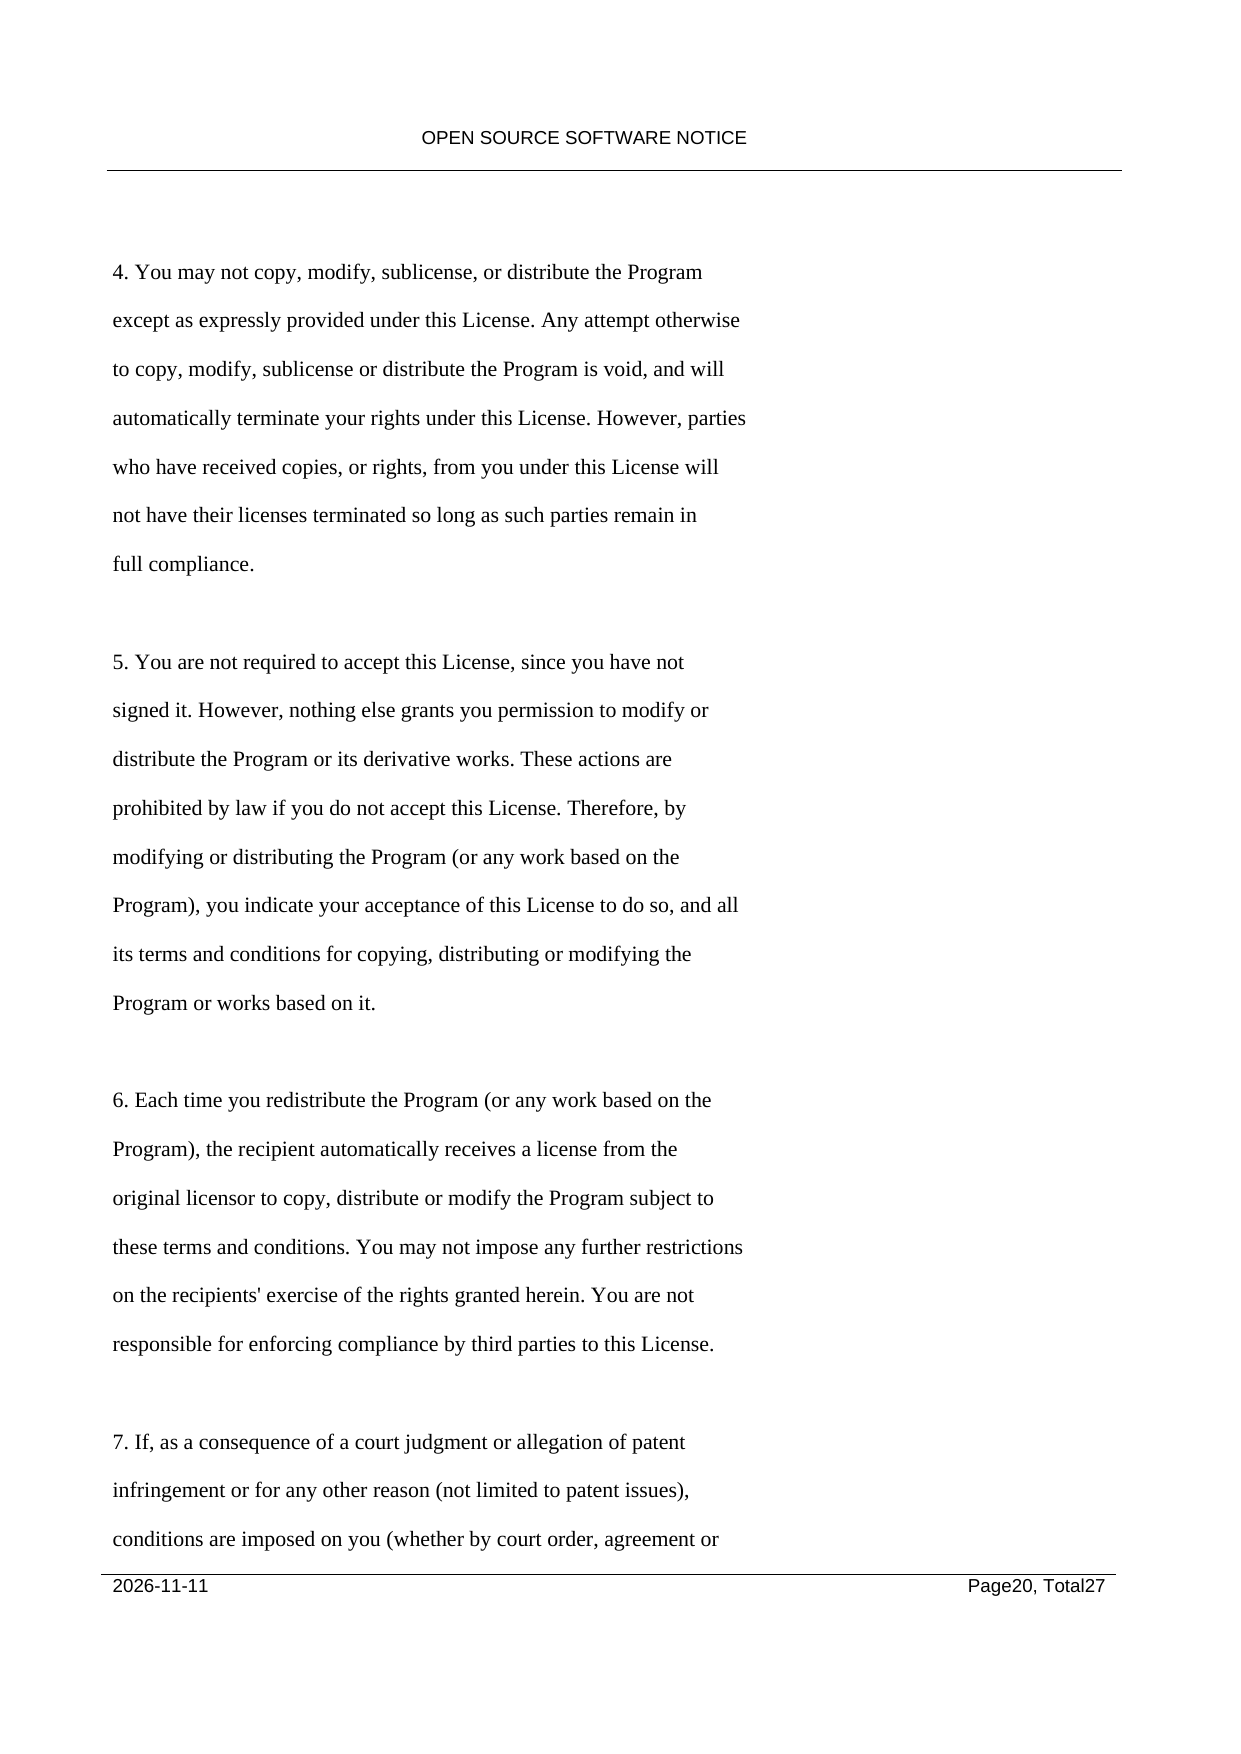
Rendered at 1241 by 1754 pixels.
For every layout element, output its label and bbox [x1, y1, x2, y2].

text [112, 206, 1128, 1555]
